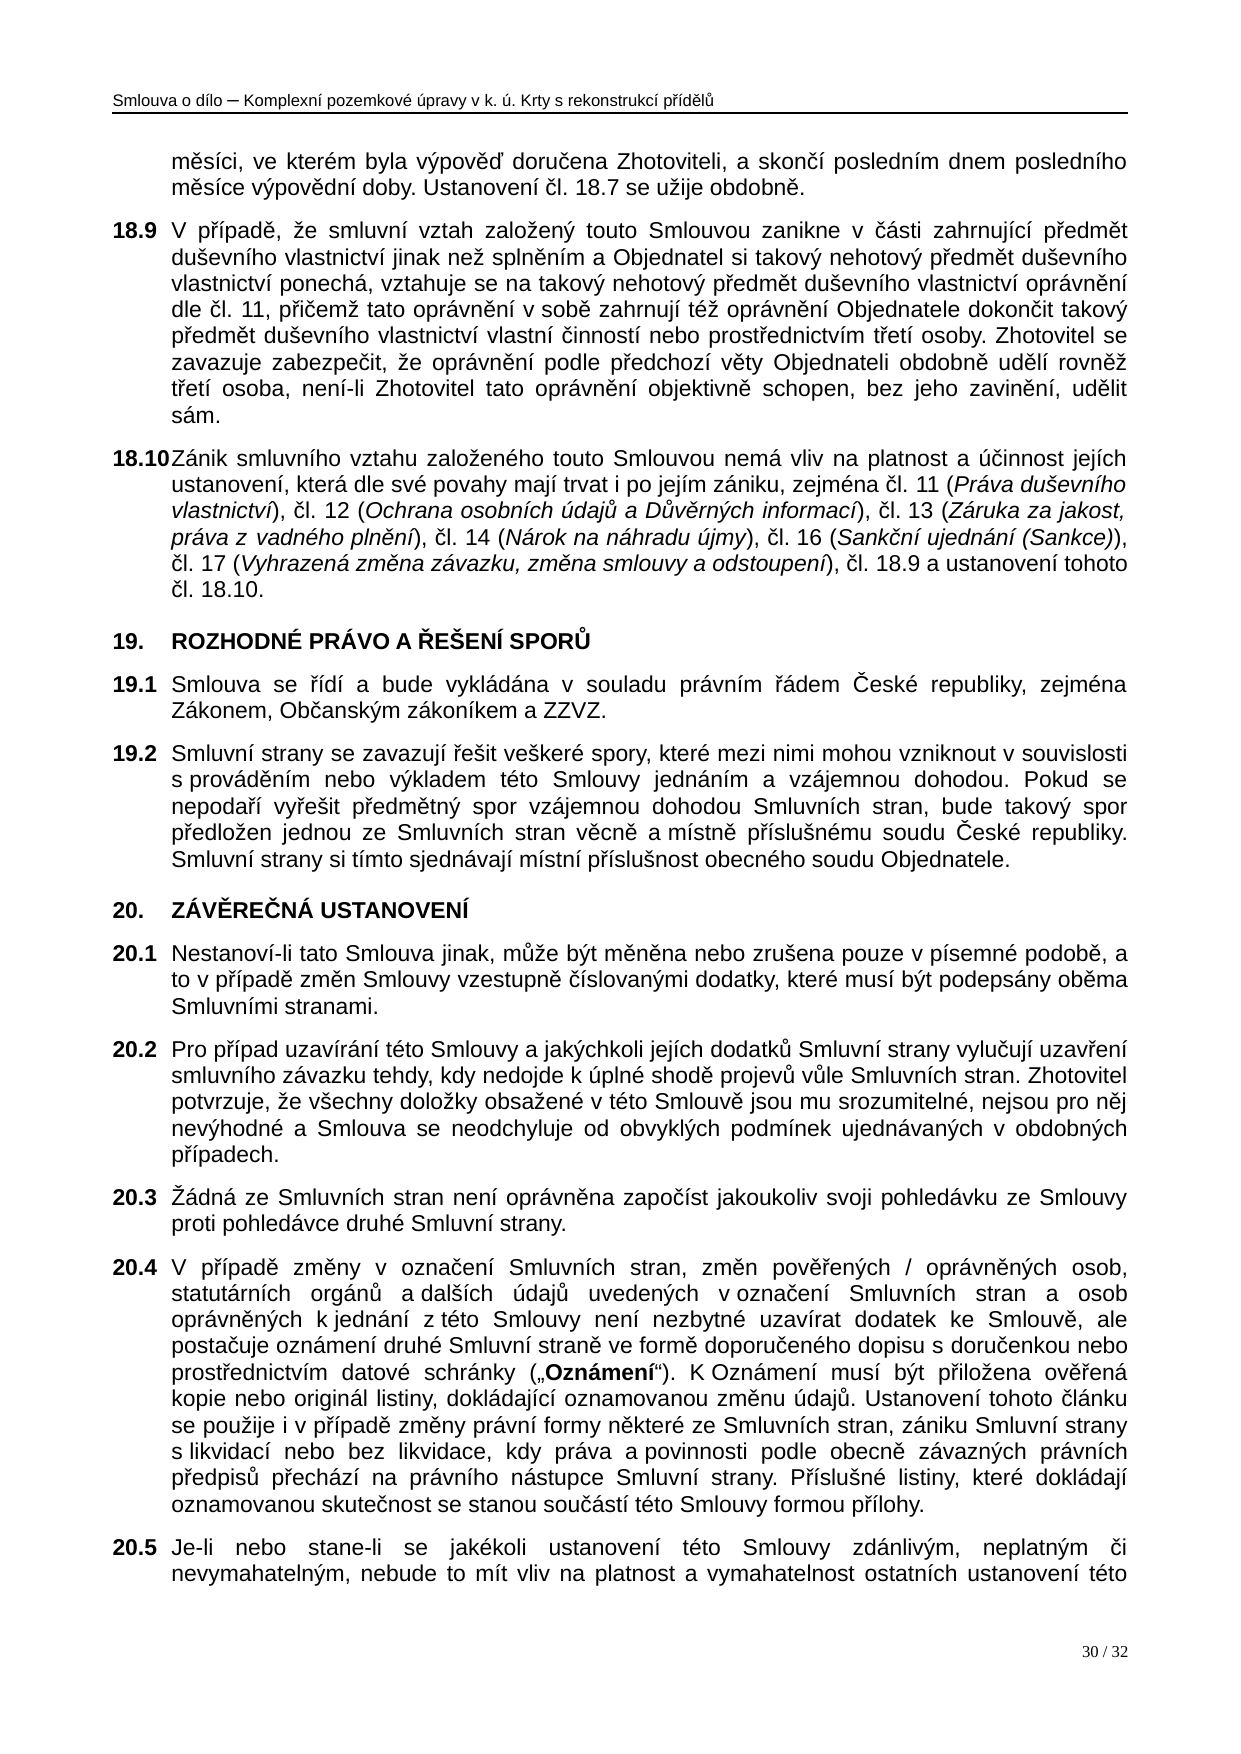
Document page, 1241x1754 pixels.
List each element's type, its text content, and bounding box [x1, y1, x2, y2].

text Zánik smluvního vztahu založeného touto Smlouvou nemá vliv na platnost a účinnost jejích ustanovení, která dle své povahy mají trvat i po jejím zániku, zejména čl. 11 (Práva duševního vlastnictví), čl. 12 (Ochrana osobních údajů a Důvěrných informací), čl. 13 (Záruka za jakost, práva z vadného plnění), čl. 14 (Nárok na náhradu újmy), čl. 16 (Sankční ujednání (Sankce)), čl. 17 (Vyhrazená změna závazku, změna smlouvy a odstoupení), čl. 18.9 a ustanovení tohoto čl. 18.10. [112, 444, 1128, 603]
text Pro případ uzavírání této Smlouvy a jakýchkoli jejích dodatků Smluvní strany vylučují uzavření smluvního závazku tehdy, kdy nedojde k úplné shodě projevů vůle Smluvních stran. Zhotovitel potvrzuje, že všechny doložky obsažené v této Smlouvě jsou mu srozumitelné, nejsou pro něj nevýhodné a Smlouva se neodchyluje od obvyklých podmínek ujednávaných v obdobných případech. [112, 1036, 1128, 1167]
text Nestanoví-li tato Smlouva jinak, může být měněna nebo zrušena pouze v písemné podobě, a to v případě změn Smlouvy vzestupně číslovanými dodatky, které musí být podepsány oběma Smluvními stranami. [112, 940, 1128, 1019]
text Smluvní strany se zavazují řešit veškeré spory, které mezi nimi mohou vzniknout v souvislosti s prováděním nebo výkladem této Smlouvy jednáním a vzájemnou dohodou. Pokud se nepodaří vyřešit předmětný spor vzájemnou dohodou Smluvních stran, bude takový spor předložen jednou ze Smluvních stran věcně a místně příslušnému soudu České republiky. Smluvní strany si tímto sjednávají místní příslušnost obecného soudu Objednatele. [112, 740, 1128, 872]
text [112, 1534, 1128, 1586]
text V případě změny v označení Smluvních stran, změn pověřených / oprávněných osob, statutárních orgánů a dalších údajů uvedených v označení Smluvních stran a osob oprávněných k jednání z této Smlouvy není nezbytné uzavírat dodatek ke Smlouvě, ale postačuje oznámení druhé Smluvní straně ve formě doporučeného dopisu s doručenkou nebo prostřednictvím datové schránky („Oznámení“). K Oznámení musí být přiložena ověřená kopie nebo originál listiny, dokládající oznamovanou změnu údajů. Ustanovení tohoto článku se použije i v případě změny právní formy některé ze Smluvních stran, zániku Smluvní strany s likvidací nebo bez likvidace, kdy práva a povinnosti podle obecně závazných právních předpisů přechází na právního nástupce Smluvní strany. Příslušné listiny, které dokládají oznamovanou skutečnost se stanou součástí této Smlouvy formou přílohy. [112, 1253, 1128, 1517]
text Rozhodné právo a řešení sporů [112, 628, 1128, 654]
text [112, 148, 1128, 200]
text Smlouva se řídí a bude vykládána v souladu právním řádem České republiky, zejména Zákonem, Občanským zákoníkem a ZZVZ. [112, 671, 1128, 723]
text Žádná ze Smluvních stran není oprávněna započíst jakoukoliv svoji pohledávku ze Smlouvy proti pohledávce druhé Smluvní strany. [112, 1184, 1128, 1237]
text V případě, že smluvní vztah založený touto Smlouvou zanikne v části zahrnující předmět duševního vlastnictví jinak než splněním a Objednatel si takový nehotový předmět duševního vlastnictví ponechá, vztahuje se na takový nehotový předmět duševního vlastnictví oprávnění dle čl. 11, přičemž tato oprávnění v sobě zahrnují též oprávnění Objednatele dokončit takový předmět duševního vlastnictví vlastní činností nebo prostřednictvím třetí osoby. Zhotovitel se zavazuje zabezpečit, že oprávnění podle předchozí věty Objednateli obdobně udělí rovněž třetí osoba, není-li Zhotovitel tato oprávnění objektivně schopen, bez jeho zavinění, udělit sám. [112, 217, 1128, 428]
text Závěrečná ustanovení [112, 897, 1128, 923]
